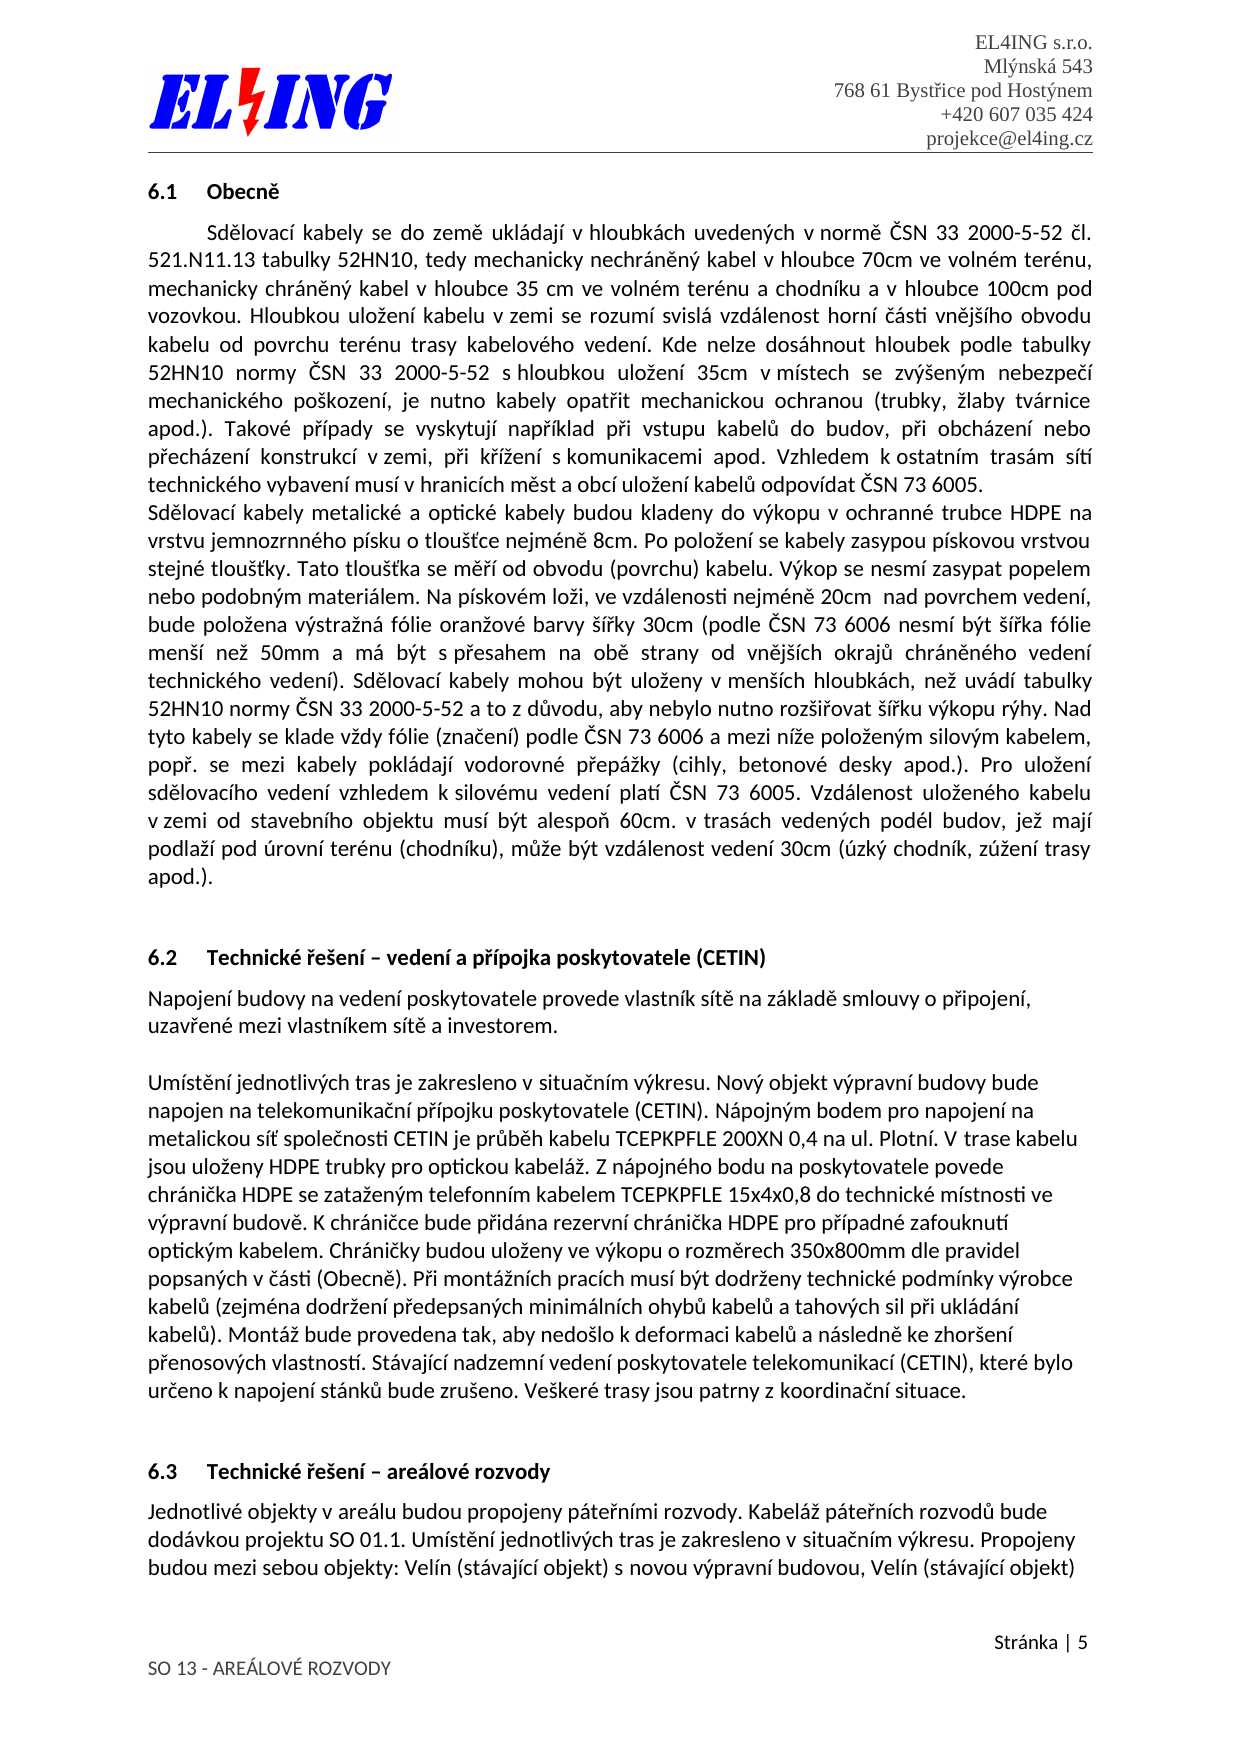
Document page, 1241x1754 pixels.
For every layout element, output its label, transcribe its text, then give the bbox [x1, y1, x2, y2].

text Sdělovací kabely metalické a optické kabely budou kladeny do výkopu v ochranné trubce HDPE na vrstvu jemnozrnného písku o tloušťce nejméně 8cm. Po položení se kabely zasypou pískovou vrstvou stejné tloušťky. Tato tloušťka se měří od obvodu (povrchu) kabelu. Výkop se nesmí zasypat popelem nebo podobným materiálem. Na pískovém loži, ve vzdálenosti nejméně 20cm nad povrchem vedení, bude položena výstražná fólie oranžové barvy šířky 30cm (podle ČSN 73 6006 nesmí být šířka fólie menší než 50mm a má být s přesahem na obě strany od vnějších okrajů chráněného vedení technického vedení). Sdělovací kabely mohou být uloženy v menších hloubkách, než uvádí tabulky 52HN10 normy ČSN 33 2000-5-52 a to z důvodu, aby nebylo nutno rozšiřovat šířku výkopu rýhy. Nad tyto kabely se klade vždy fólie (značení) podle ČSN 73 6006 a mezi níže položeným silovým kabelem, popř. se mezi kabely pokládají vodorovné přepážky (cihly, betonové desky apod.). Pro uložení sdělovacího vedení vzhledem k silovému vedení platí ČSN 73 6005. Vzdálenost uloženého kabelu v zemi od stavebního objektu musí být alespoň 60cm. v trasách vedených podél budov, jež mají podlaží pod úrovní terénu (chodníku), může být vzdálenost vedení 30cm (úzký chodník, zúžení trasy apod.). [148, 498, 1093, 890]
text Napojení budovy na vedení poskytovatele provede vlastník sítě na základě smlouvy o připojení, uzavřené mezi vlastníkem sítě a investorem. [148, 984, 1093, 1040]
subtitle Technické řešení – vedení a přípojka poskytovatele (CETIN) [148, 943, 1093, 971]
text Umístění jednotlivých tras je zakresleno v situačním výkresu. Nový objekt výpravní budovy bude napojen na telekomunikační přípojku poskytovatele (CETIN). Nápojným bodem pro napojení na metalickou síť společnosti CETIN je průběh kabelu TCEPKPFLE 200XN 0,4 na ul. Plotní. V trase kabelu jsou uloženy HDPE trubky pro optickou kabeláž. Z nápojného bodu na poskytovatele povede chránička HDPE se zataženým telefonním kabelem TCEPKPFLE 15x4x0,8 do technické místnosti ve výpravní budově. K chráničce bude přidána rezervní chránička HDPE pro případné zafouknutí optickým kabelem. Chráničky budou uloženy ve výkopu o rozměrech 350x800mm dle pravidel popsaných v části (Obecně). Při montážních pracích musí být dodrženy technické podmínky výrobce kabelů (zejména dodržení předepsaných minimálních ohybů kabelů a tahových sil při ukládání kabelů). Montáž bude provedena tak, aby nedošlo k deformaci kabelů a následně ke zhoršení přenosových vlastností. Stávající nadzemní vedení poskytovatele telekomunikací (CETIN), které bylo určeno k napojení stánků bude zrušeno. Veškeré trasy jsou patrny z koordinační situace. [148, 1068, 1093, 1404]
picture [147, 66, 395, 139]
text Sdělovací kabely se do země ukládají v hloubkách uvedených v normě ČSN 33 2000-5-52 čl. 521.N11.13 tabulky 52HN10, tedy mechanicky nechráněný kabel v hloubce 70cm ve volném terénu, mechanicky chráněný kabel v hloubce 35 cm ve volném terénu a chodníku a v hloubce 100cm pod vozovkou. Hloubkou uložení kabelu v zemi se rozumí svislá vzdálenost horní části vnějšího obvodu kabelu od povrchu terénu trasy kabelového vedení. Kde nelze dosáhnout hloubek podle tabulky 52HN10 normy ČSN 33 2000-5-52 s hloubkou uložení 35cm v místech se zvýšeným nebezpečí mechanického poškození, je nutno kabely opatřit mechanickou ochranou (trubky, žlaby tvárnice apod.). Takové případy se vyskytují například při vstupu kabelů do budov, při obcházení nebo přecházení konstrukcí v zemi, při křížení s komunikacemi apod. Vzhledem k ostatním trasám sítí technického vybavení musí v hranicích měst a obcí uložení kabelů odpovídat ČSN 73 6005. [148, 218, 1093, 498]
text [148, 1497, 1093, 1582]
subtitle Obecně [148, 177, 1093, 205]
subtitle Technické řešení – areálové rozvody [148, 1457, 1093, 1485]
